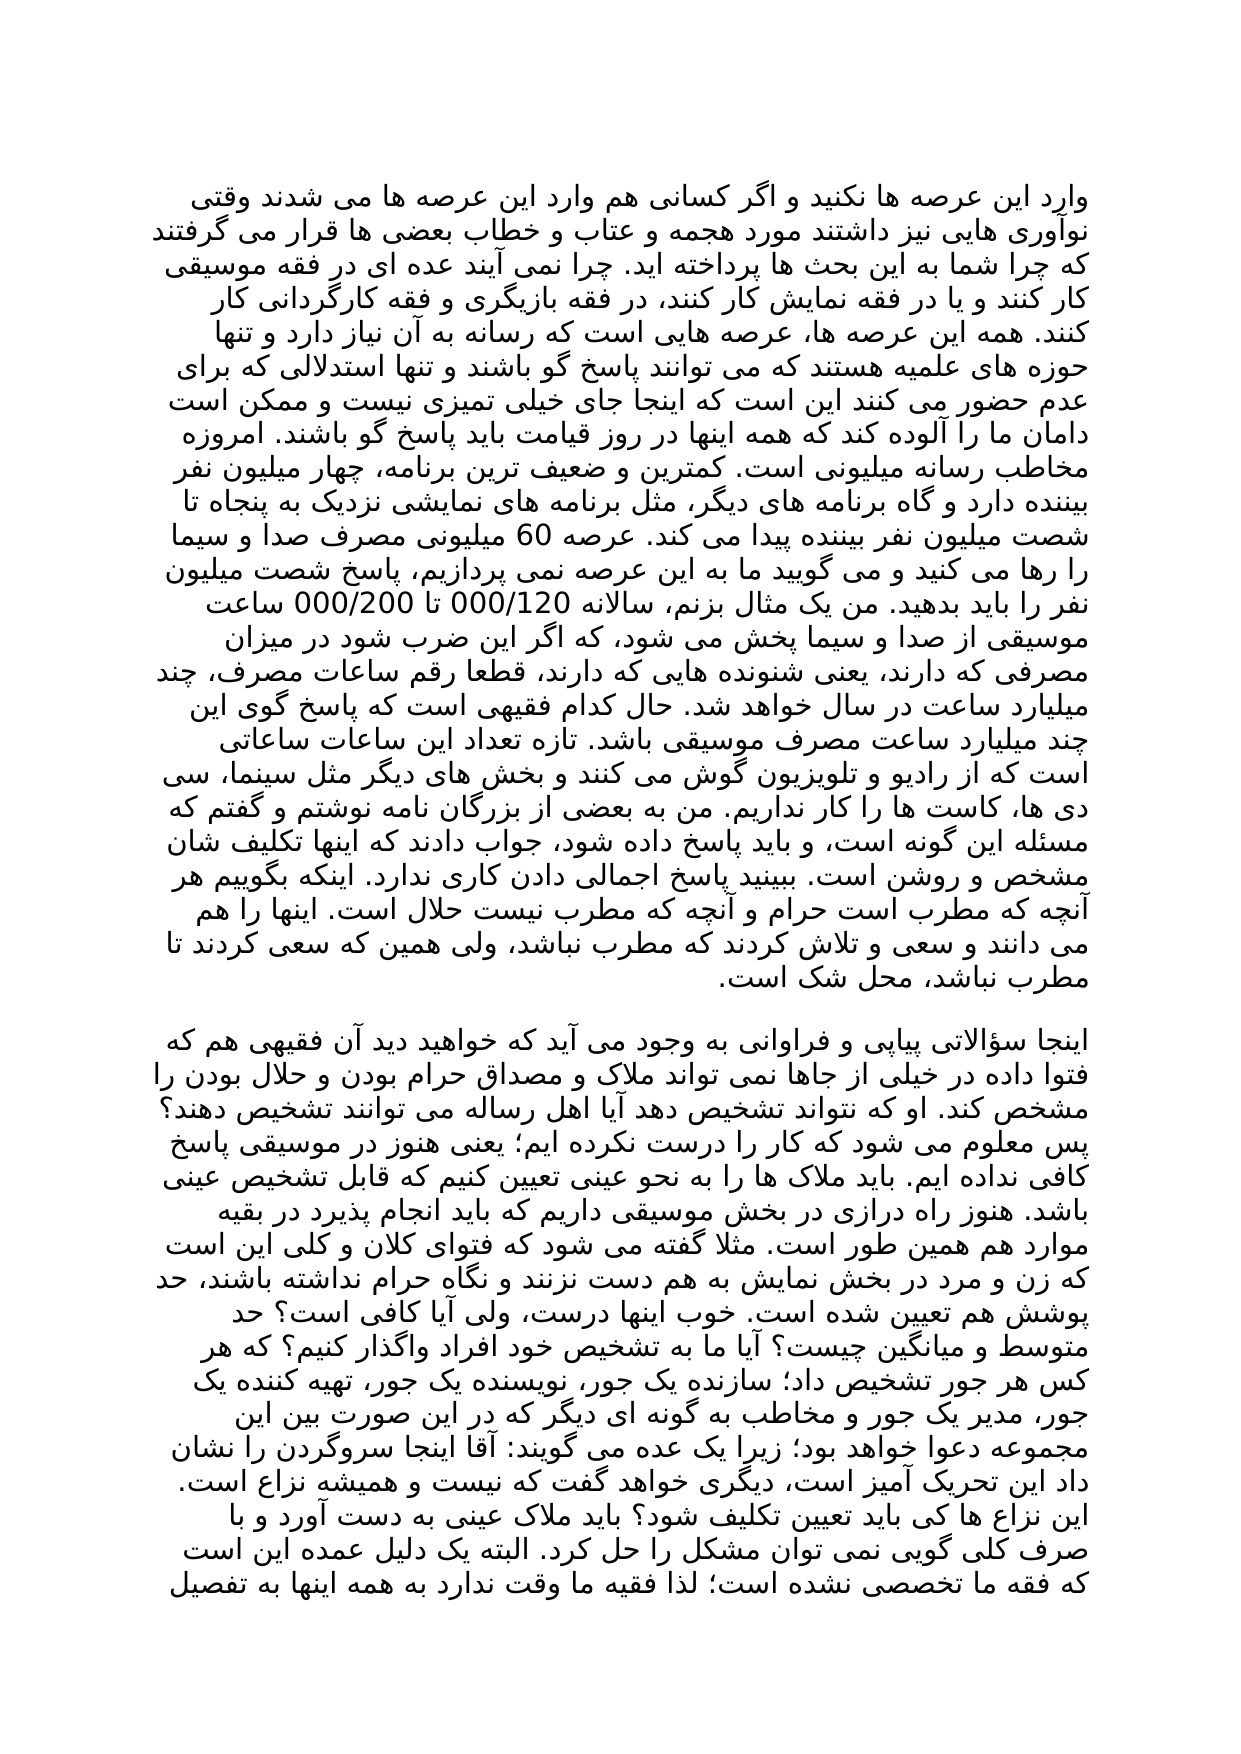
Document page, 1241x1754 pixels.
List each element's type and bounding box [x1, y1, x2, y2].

table_header [150, 150, 1090, 1601]
